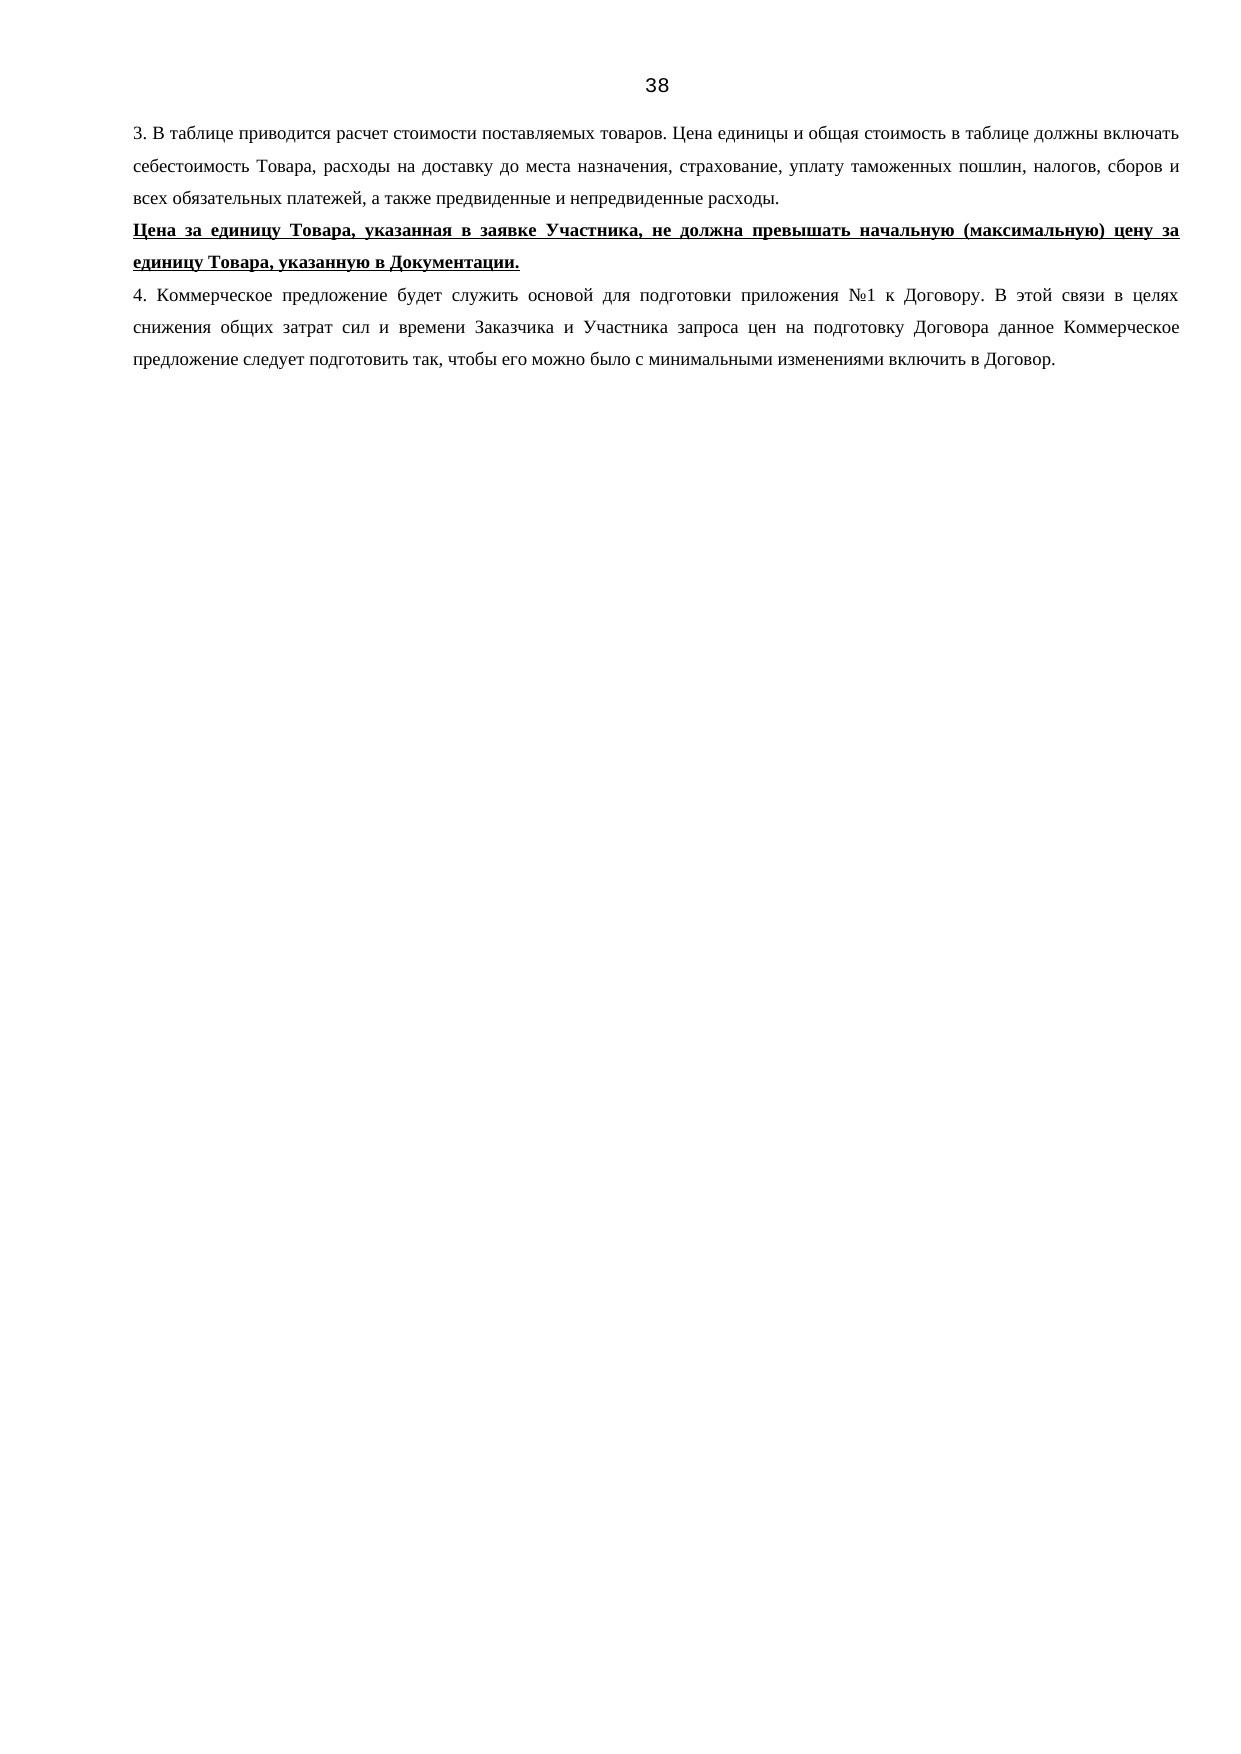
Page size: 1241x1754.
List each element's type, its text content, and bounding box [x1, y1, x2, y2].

text 3. В таблице приводится расчет стоимости поставляемых товаров. Цена единицы и общая стоимость в таблице должны включать себестоимость Товара, расходы на доставку до места назначения, страхование, уплату таможенных пошлин, налогов, сборов и всех обязательных платежей, а также предвиденные и непредвиденные расходы. [133, 122, 1181, 208]
text 4. Коммерческое предложение будет служить основой для подготовки приложения №1 к Договору. В этой связи в целях снижения общих затрат сил и времени Заказчика и Участника запроса цен на подготовку Договора данное Коммерческое предложение следует подготовить так, чтобы его можно было с минимальными изменениями включить в Договор. [133, 284, 1181, 370]
text Цена за единицу Товара, указанная в заявке Участника, не должна превышать начальную (максимальную) цену за единицу Товара, указанную в Документации. [133, 219, 1181, 273]
